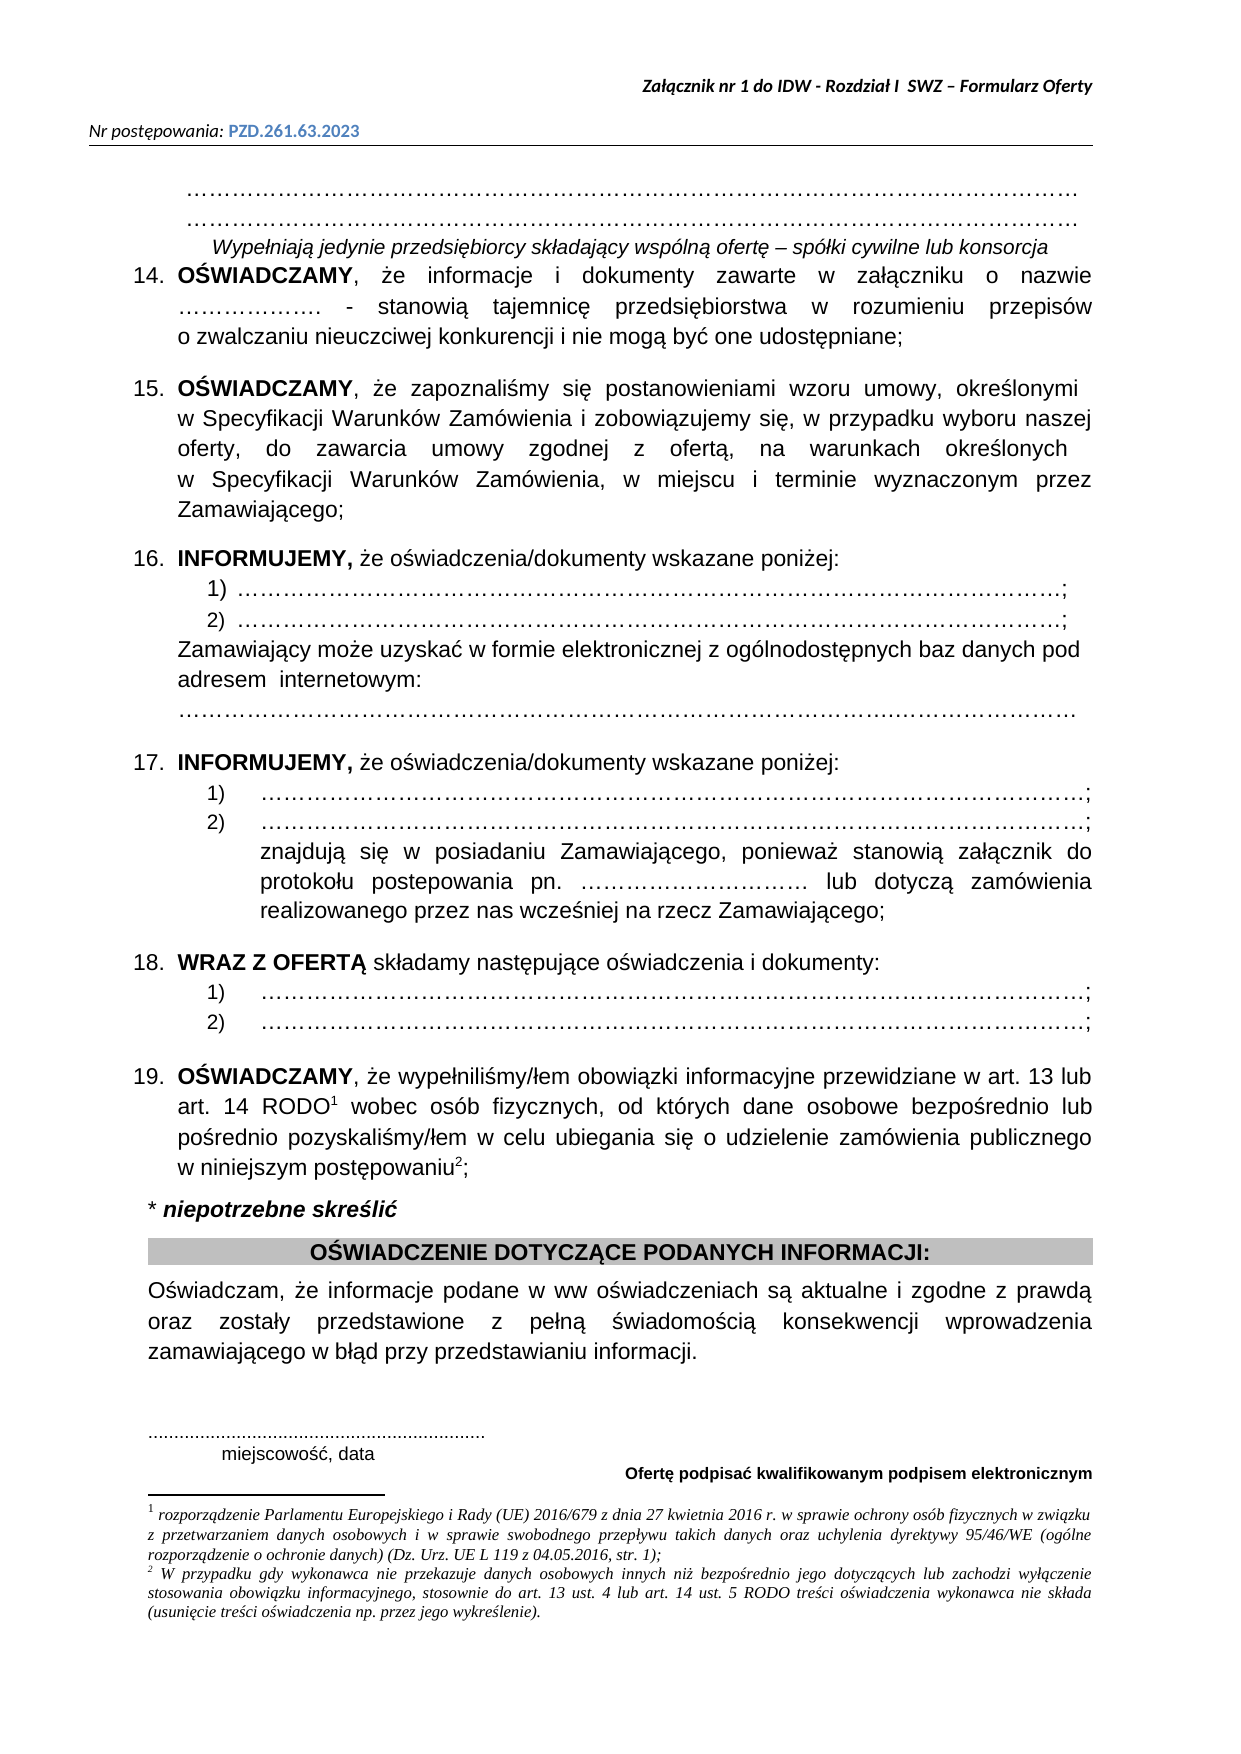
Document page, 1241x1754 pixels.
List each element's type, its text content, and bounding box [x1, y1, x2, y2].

list OŚWIADCZAMY, że wypełniliśmy/łem obowiązki informacyjne przewidziane w art. 13 lub art. 14 RODO wobec osób fizycznych, od których dane osobowe bezpośrednio lub pośrednio pozyskaliśmy/łem w celu ubiegania się o udzielenie zamówienia publicznego w niniejszym postępowaniu2; [133, 1063, 1093, 1180]
list ………………………………………………………………………………………………; [207, 1008, 1093, 1034]
text Oświadczam, że informacje podane w ww oświadczeniach są aktualne i zgodne z prawdą oraz zostały przedstawione z pełną świadomością konsekwencji wprowadzenia zamawiającego w błąd przy przedstawianiu informacji. [148, 1277, 1093, 1364]
list ………………………………………………………………………………………………; [207, 575, 1093, 602]
list OŚWIADCZAMY, że informacje i dokumenty zawarte w załączniku o nazwie ………………. - stanowią tajemnicę przedsiębiorstwa w rozumieniu przepisów o zwalczaniu nieuczciwej konkurencji i nie mogą być one udostępniane; [133, 262, 1093, 349]
list Wypełniają jedynie przedsiębiorcy składający wspólną ofertę – spółki cywilne lub konsorcja [177, 235, 1093, 259]
text ……………………………………………………………………………………………………………………………………………………………………………………………………………… [185, 174, 1093, 231]
list ………………………………………………………………………………………………; [207, 978, 1093, 1005]
list ………………………………………………………………………………………………; [207, 808, 1093, 835]
list ………………………………………………………………………………….…………………… [177, 696, 1093, 723]
list WRAZ Z OFERTĄ składamy następujące oświadczenia i dokumenty: [133, 949, 1093, 975]
text OŚWIADCZENIE DOTYCZĄCE PODANYCH INFORMACJI: [148, 1238, 1093, 1265]
text Ofertę podpisać kwalifikowanym podpisem elektronicznym [148, 1464, 1093, 1483]
list ………………………………………………………………………………………………; [207, 606, 1093, 632]
list OŚWIADCZAMY, że zapoznaliśmy się postanowieniami wzoru umowy, określonymi w Specyfikacji Warunków Zamówienia i zobowiązujemy się, w przypadku wyboru naszej oferty, do zawarcia umowy zgodnej z ofertą, na warunkach określonych w Specyfikacji Warunków Zamówienia, w miejscu i terminie wyznaczonym przez Zamawiającego; [133, 375, 1093, 522]
text miejscowość, data [185, 1442, 1093, 1464]
text * niepotrzebne skreślić [148, 1196, 1093, 1223]
text ................................................................. [148, 1421, 1093, 1442]
list ………………………………………………………………………………………………; [207, 779, 1093, 805]
list INFORMUJEMY, że oświadczenia/dokumenty wskazane poniżej: [133, 748, 1093, 775]
list znajdują się w posiadaniu Zamawiającego, ponieważ stanowią załącznik do protokołu postepowania pn. ………………………… lub dotyczą zamówienia realizowanego przez nas wcześniej na rzecz Zamawiającego; [260, 838, 1093, 924]
list INFORMUJEMY, że oświadczenia/dokumenty wskazane poniżej: [133, 545, 1093, 572]
list Zamawiający może uzyskać w formie elektronicznej z ogólnodostępnych baz danych pod adresem internetowym: [177, 636, 1093, 692]
